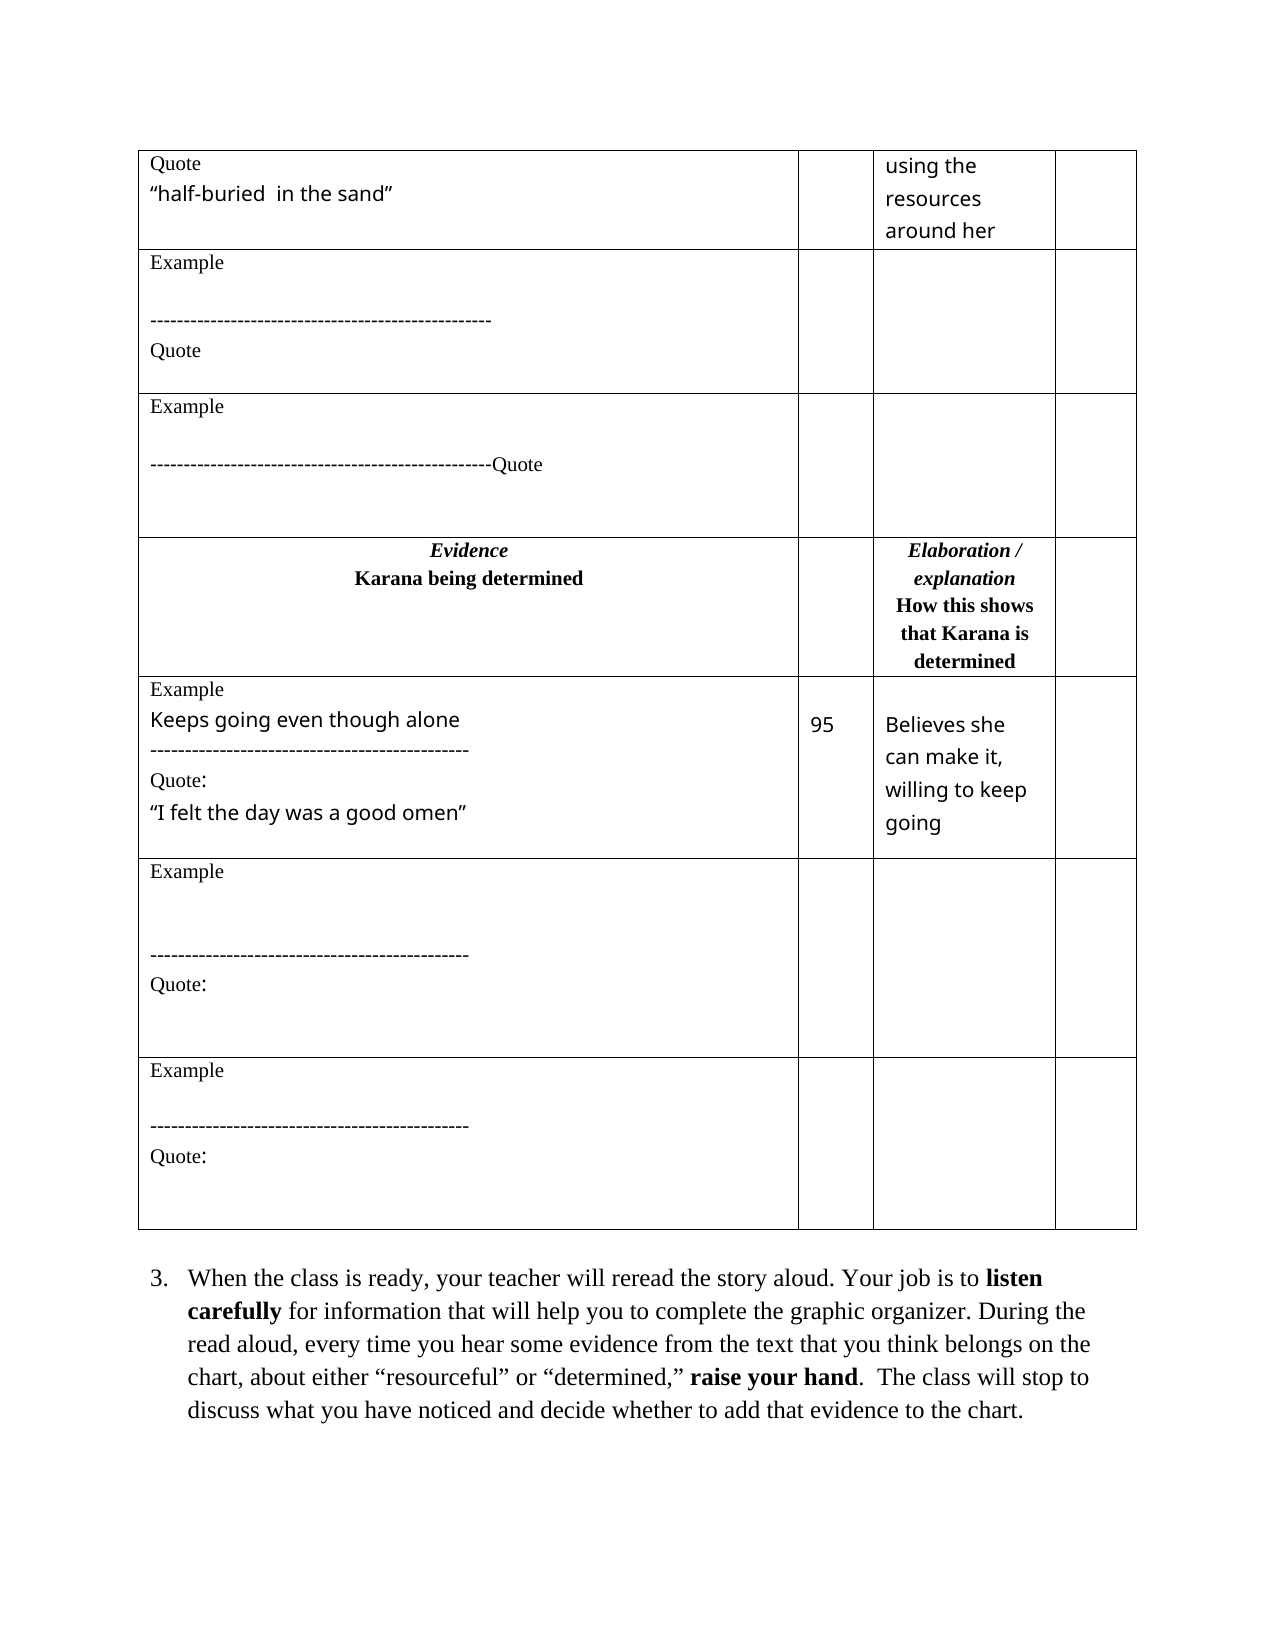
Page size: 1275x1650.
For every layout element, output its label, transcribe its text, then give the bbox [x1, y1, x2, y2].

table_cell [874, 1058, 1055, 1229]
table_cell [1056, 394, 1136, 537]
table_cell [1056, 250, 1136, 393]
table_cell 94 [799, 151, 873, 249]
table_cell [1056, 859, 1136, 1057]
table_cell Elaboration / explanation How this shows that Karana is determined [874, 538, 1055, 676]
table_cell Example Keeps going even though alone ---------------------------------------------- Quote: “I felt the day was a good omen” [139, 677, 798, 858]
table_cell [799, 250, 873, 393]
table_cell Believes she can make it, willing to keep going [874, 677, 1055, 858]
table_cell [799, 394, 873, 537]
table_cell Example --------------------------------------------------- Quote [139, 250, 798, 393]
table_cell Example ---------------------------------------------- Quote: [139, 859, 798, 1057]
table_cell [1056, 677, 1136, 858]
table_cell Evidence Karana being determined [139, 538, 798, 676]
table_cell [1056, 151, 1136, 249]
table_cell [874, 250, 1055, 393]
table_cell [874, 859, 1055, 1057]
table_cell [139, 151, 798, 249]
table_cell Example ---------------------------------------------- Quote: [139, 1058, 798, 1229]
table_cell [799, 859, 873, 1057]
table_cell [1056, 538, 1136, 676]
table_cell [799, 538, 873, 676]
table_cell Example ---------------------------------------------------Quote [139, 394, 798, 537]
list When the class is ready, your teacher will reread the story aloud. Your job is to listen carefully for information that will help you to complete the graphic organizer. During the read aloud, every time you hear some evidence from the text that you think belongs on the chart, about either “resourceful” or “determined,” raise your hand. The class will stop to discuss what you have noticed and decide whether to add that evidence to the chart. [150, 1263, 1125, 1424]
table_cell [874, 394, 1055, 537]
table_cell [1056, 1058, 1136, 1229]
table_cell [799, 1058, 873, 1229]
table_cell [874, 151, 1055, 249]
table_cell 95 [799, 677, 873, 858]
